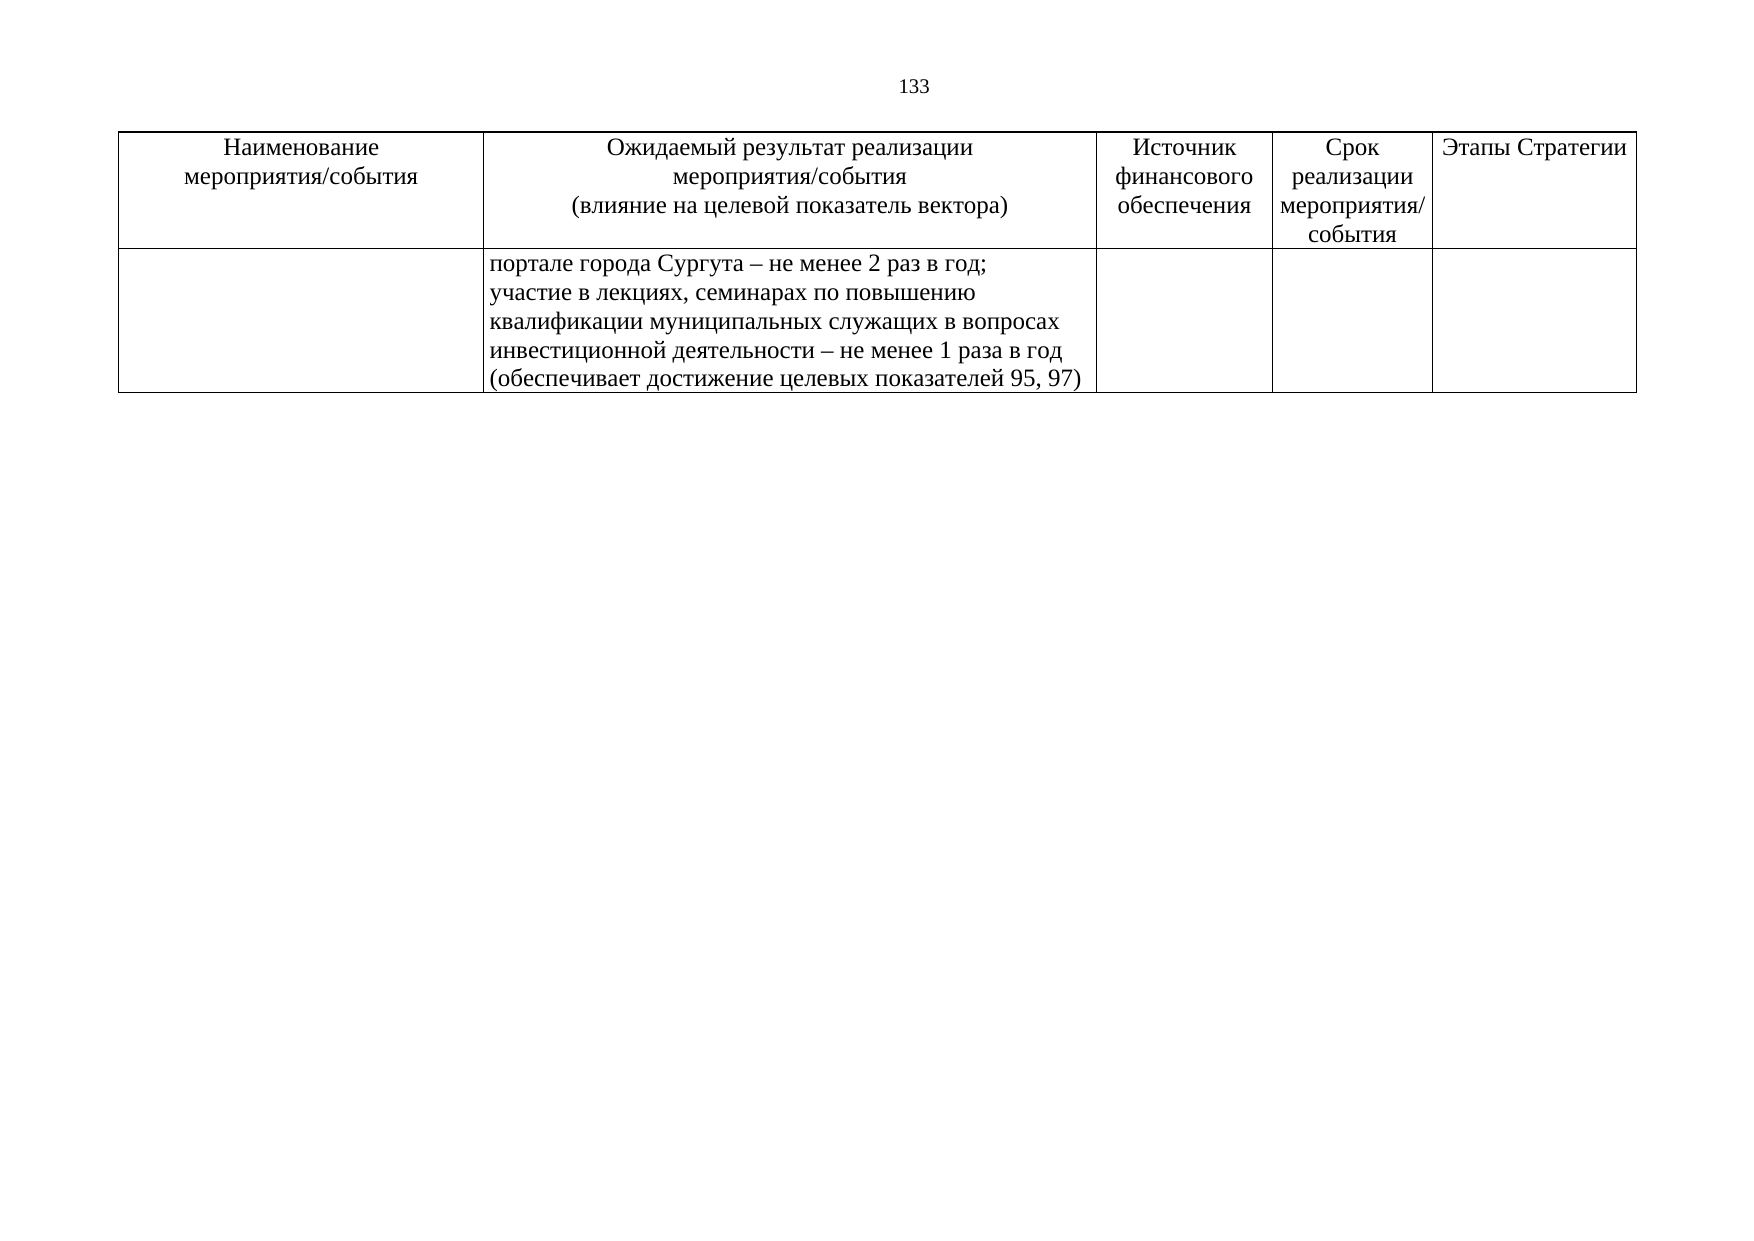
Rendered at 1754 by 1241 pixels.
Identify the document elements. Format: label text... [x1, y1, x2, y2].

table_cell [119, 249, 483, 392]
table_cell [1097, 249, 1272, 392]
table_header Этапы Стратегии [1433, 133, 1636, 247]
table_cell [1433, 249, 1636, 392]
table_header Источник финансового обеспечения [1097, 133, 1272, 247]
table_header Срок реализации мероприятия/ события [1273, 133, 1432, 247]
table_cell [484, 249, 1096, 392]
table_header Наименование мероприятия/события [119, 133, 483, 247]
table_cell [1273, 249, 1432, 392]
table_header Ожидаемый результат реализации мероприятия/события (влияние на целевой показатель вектора) [484, 133, 1096, 247]
